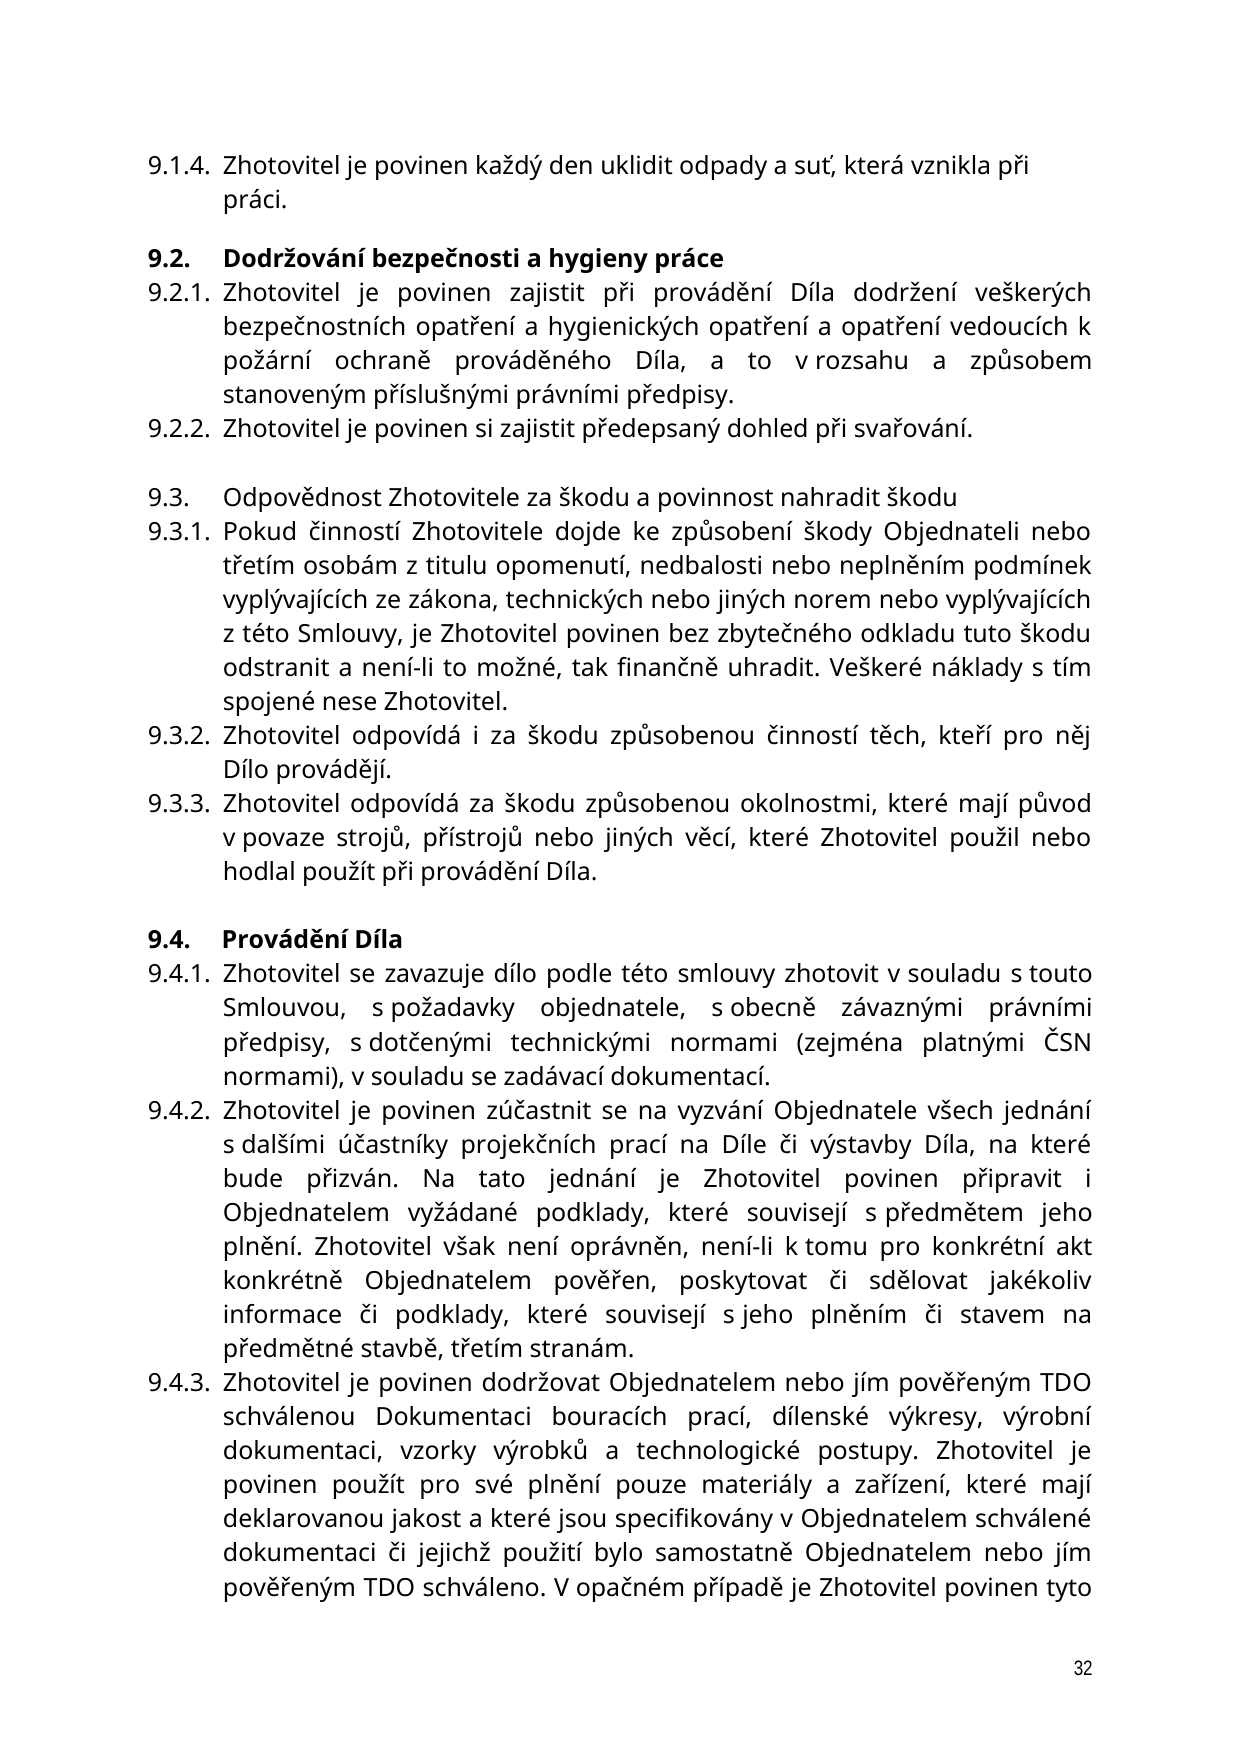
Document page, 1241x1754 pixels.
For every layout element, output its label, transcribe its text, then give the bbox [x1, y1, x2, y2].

list Zhotovitel se zavazuje dílo podle této smlouvy zhotovit v souladu s touto Smlouvou, s požadavky objednatele, s obecně závaznými právními předpisy, s dotčenými technickými normami (zejména platnými ČSN normami), v souladu se zadávací dokumentací. [148, 956, 1093, 1092]
list Zhotovitel odpovídá i za škodu způsobenou činností těch, kteří pro něj Dílo provádějí. [148, 718, 1093, 786]
list Provádění Díla [148, 922, 1093, 956]
list Zhotovitel je povinen zajistit při provádění Díla dodržení veškerých bezpečnostních opatření a hygienických opatření a opatření vedoucích k požární ochraně prováděného Díla, a to v rozsahu a způsobem stanoveným příslušnými právními předpisy. [148, 275, 1093, 411]
list Zhotovitel je povinen každý den uklidit odpady a suť, která vznikla při práci. [148, 148, 1093, 216]
list Zhotovitel odpovídá za škodu způsobenou okolnostmi, které mají původ v povaze strojů, přístrojů nebo jiných věcí, které Zhotovitel použil nebo hodlal použít při provádění Díla. [148, 786, 1093, 888]
list Pokud činností Zhotovitele dojde ke způsobení škody Objednateli nebo třetím osobám z titulu opomenutí, nedbalosti nebo neplněním podmínek vyplývajících ze zákona, technických nebo jiných norem nebo vyplývajících z této Smlouvy, je Zhotovitel povinen bez zbytečného odkladu tuto škodu odstranit a není-li to možné, tak finančně uhradit. Veškeré náklady s tím spojené nese Zhotovitel. [148, 513, 1093, 718]
list Zhotovitel je povinen si zajistit předepsaný dohled při svařování. [148, 411, 1093, 445]
list Zhotovitel je povinen zúčastnit se na vyzvání Objednatele všech jednání s dalšími účastníky projekčních prací na Díle či výstavby Díla, na které bude přizván. Na tato jednání je Zhotovitel povinen připravit i Objednatelem vyžádané podklady, které souvisejí s předmětem jeho plnění. Zhotovitel však není oprávněn, není-li k tomu pro konkrétní akt konkrétně Objednatelem pověřen, poskytovat či sdělovat jakékoliv informace či podklady, které souvisejí s jeho plněním či stavem na předmětné stavbě, třetím stranám. [148, 1092, 1093, 1365]
list Odpovědnost Zhotovitele za škodu a povinnost nahradit škodu [148, 479, 1093, 513]
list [148, 1365, 1093, 1603]
list Dodržování bezpečnosti a hygieny práce [148, 241, 1093, 275]
